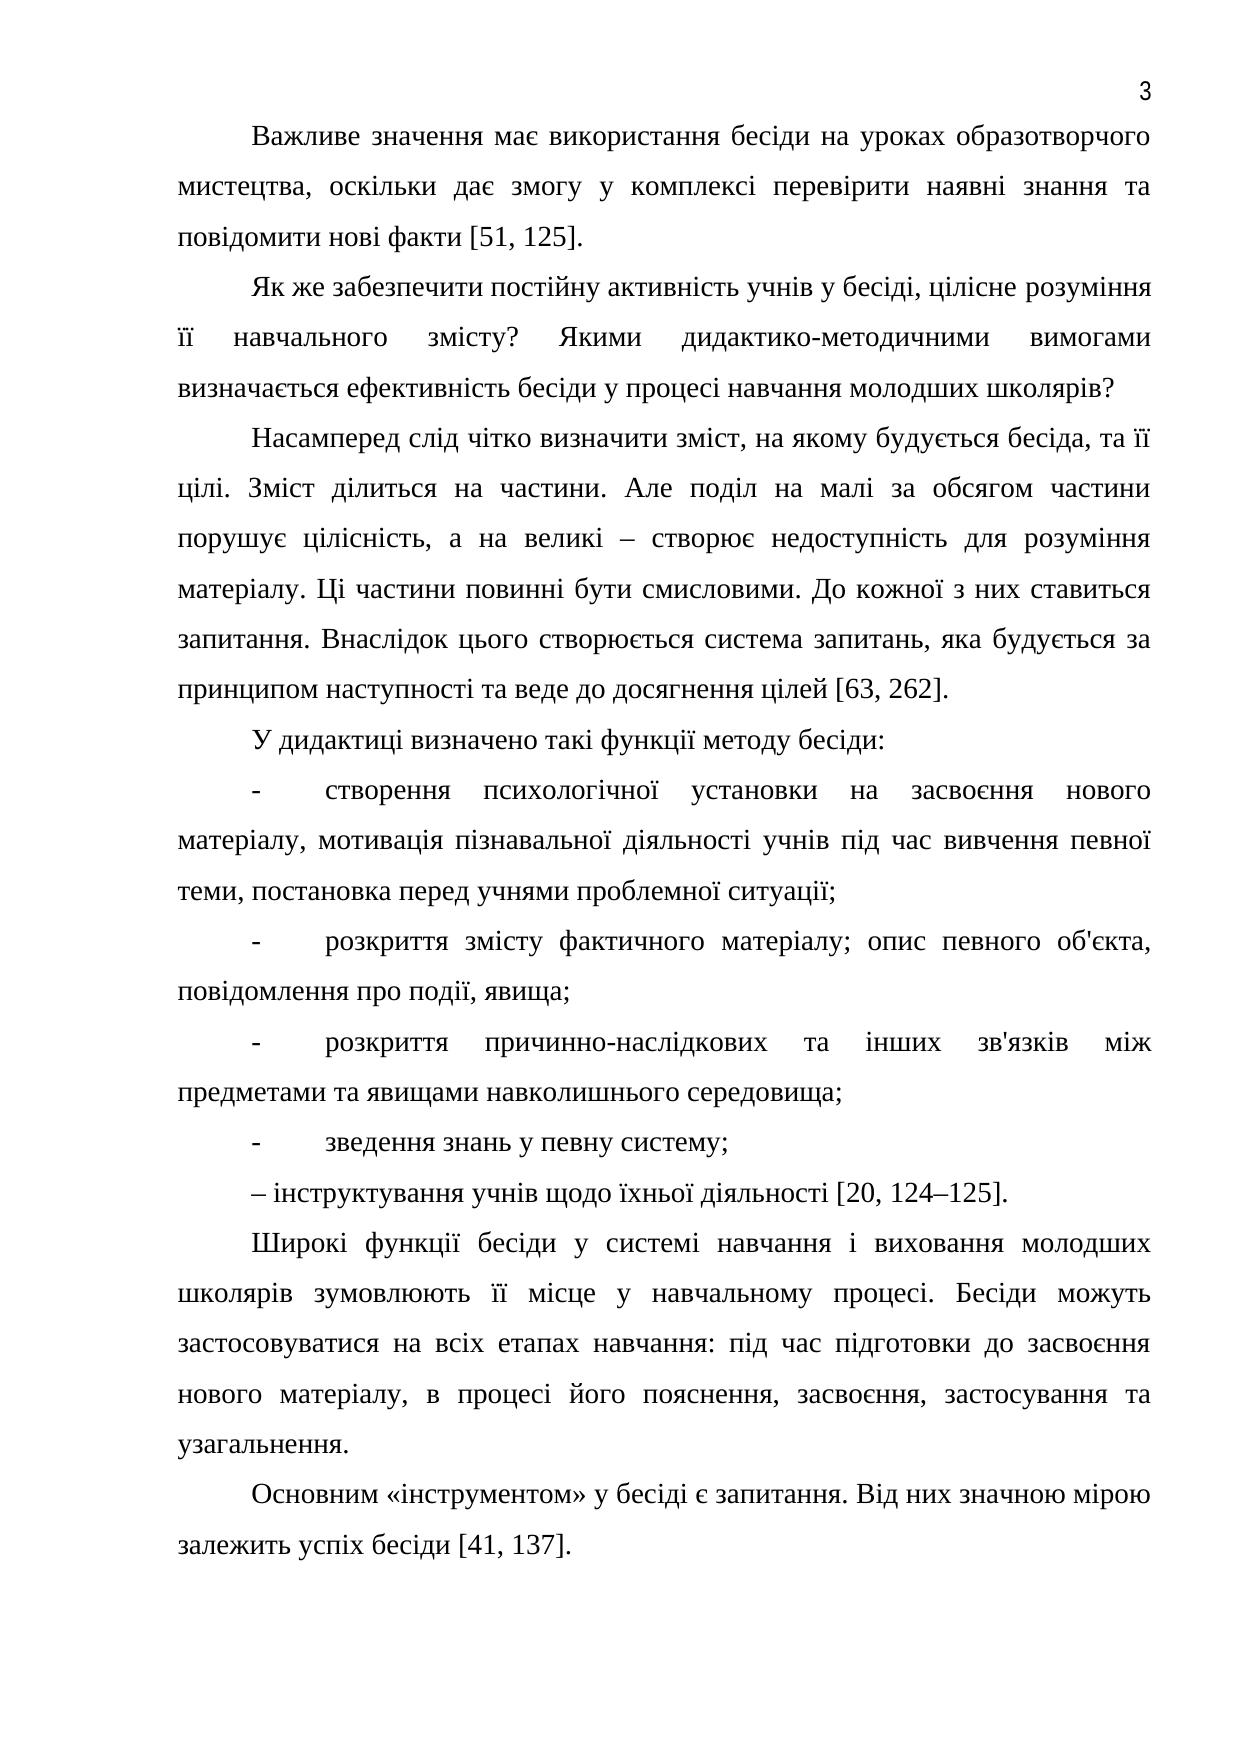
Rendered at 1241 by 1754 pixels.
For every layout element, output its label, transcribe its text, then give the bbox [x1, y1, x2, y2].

list створення психологічної установки на засвоєння нового матеріалу, мотивація пізнавальної діяльності учнів під час вивчення певної теми, постановка перед учнями проблемної ситуації; [177, 772, 1152, 906]
text Як же забезпечити постійну активність учнів у бесіді, цілісне розуміння її навчального змісту? Якими дидактико-методичними вимогами визначається ефективність бесіди у процесі навчання молодших школярів? [177, 269, 1152, 403]
text У дидактиці визначено такі функції методу бесіди: [177, 722, 1152, 755]
text Насамперед слід чітко визначити зміст, на якому будується бесіда, та її цілі. Зміст ділиться на частини. Але поділ на малі за обсягом частини порушує цілісність, а на великі – створює недоступність для розуміння матеріалу. Ці частини повинні бути смисловими. До кожної з них ставиться запитання. Внаслідок цього створюється система запитань, яка будується за принципом наступності та веде до досягнення цілей [63, 262]. [177, 420, 1152, 705]
list розкриття причинно-наслідкових та інших зв'язків між предметами та явищами навколишнього середовища; [177, 1024, 1152, 1108]
text Широкі функції бесіди у системі навчання і виховання молодших школярів зумовлюють її місце у навчальному процесі. Бесіди можуть застосовуватися на всіх етапах навчання: під час підготовки до засвоєння нового матеріалу, в процесі його пояснення, засвоєння, застосування та узагальнення. [177, 1225, 1152, 1460]
list розкриття змісту фактичного матеріалу; опис певного об'єкта, повідомлення про події, явища; [177, 923, 1152, 1007]
text – інструктування учнів щодо їхньої діяльності [20, 124–125]. [177, 1175, 1152, 1208]
list зведення знань у певну систему; [177, 1124, 1152, 1158]
text Основним «інструментом» у бесіді є запитання. Від них значною мірою залежить успіх бесіди [41, 137]. [177, 1477, 1152, 1560]
text Важливе значення має використання бесіди на уроках образотворчого мистецтва, оскільки дає змогу у комплексі перевірити наявні знання та повідомити нові факти [51, 125]. [177, 118, 1152, 252]
